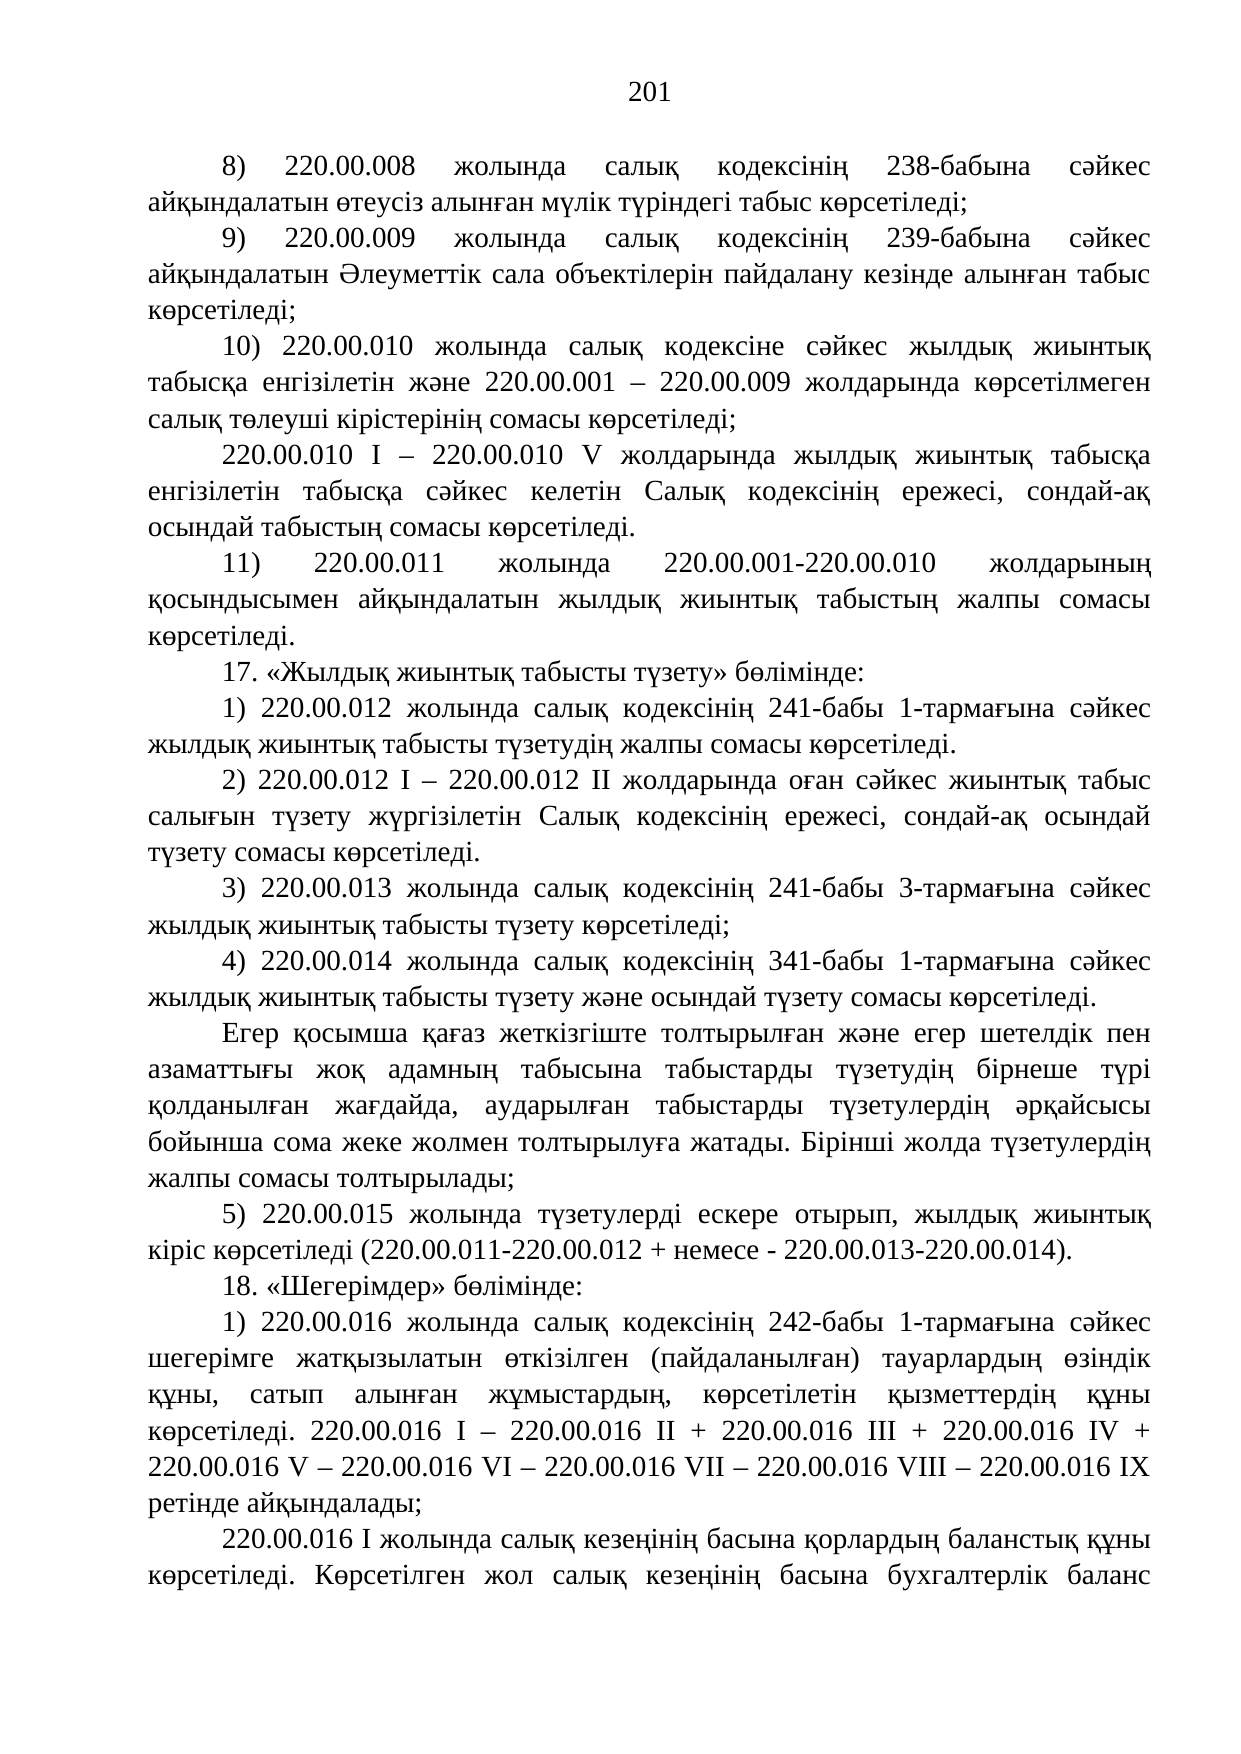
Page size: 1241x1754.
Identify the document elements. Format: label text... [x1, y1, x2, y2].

text Егер қосымша қағаз жеткізгіште толтырылған және егер шетелдік пен азаматтығы жоқ адамның табысына табыстарды түзетудің бірнеше түрі қолданылған жағдайда, аударылған табыстарды түзетулердің әрқайсысы бойынша сома жеке жолмен толтырылуға жатады. Бірінші жолда түзетулердің жалпы сомасы толтырылады; [148, 1015, 1152, 1193]
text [148, 1521, 1152, 1591]
text 220.00.010 I – 220.00.010 V жолдарында жылдық жиынтық табысқа енгізілетін табысқа сәйкес келетін Салық кодексінің ережесі, сондай-ақ осындай табыстың сомасы көрсетіледі. [148, 437, 1152, 543]
list «Шегерімдер» бөлімінде: [148, 1268, 1152, 1302]
text 2) 220.00.012 I – 220.00.012 II жолдарында оған сәйкес жиынтық табыс салығын түзету жүргізілетін Салық кодексінің ережесі, сондай-ақ осындай түзету сомасы көрсетіледі. [148, 762, 1152, 868]
text 5) 220.00.015 жолында түзетулерді ескере отырып, жылдық жиынтық кіріс көрсетіледі (220.00.011-220.00.012 + немесе - 220.00.013-220.00.014). [148, 1196, 1152, 1266]
text 1) 220.00.012 жолында салық кодексінің 241-бабы 1-тармағына сәйкес жылдық жиынтық табысты түзетудің жалпы сомасы көрсетіледі. [148, 690, 1152, 759]
text 8) 220.00.008 жолында салық кодексінің 238-бабына сәйкес айқындалатын өтеусіз алынған мүлік түріндегі табыс көрсетіледі; [148, 148, 1152, 217]
list «Жылдық жиынтық табысты түзету» бөлімінде: [148, 654, 1152, 687]
text 1) 220.00.016 жолында салық кодексінің 242-бабы 1-тармағына сәйкес шегерімге жатқызылатын өткізілген (пайдаланылған) тауарлардың өзіндік құны, сатып алынған жұмыстардың, көрсетілетін қызметтердің құны көрсетіледі. 220.00.016 I – 220.00.016 II + 220.00.016 III + 220.00.016 IV + 220.00.016 V – 220.00.016 VI – 220.00.016 VII – 220.00.016 VIII – 220.00.016 IX ретінде айқындалады; [148, 1304, 1152, 1519]
text 9) 220.00.009 жолында салық кодексінің 239-бабына сәйкес айқындалатын Әлеуметтік сала объектілерін пайдалану кезінде алынған табыс көрсетіледі; [148, 220, 1152, 326]
text 11) 220.00.011 жолында 220.00.001-220.00.010 жолдарының қосындысымен айқындалатын жылдық жиынтық табыстың жалпы сомасы көрсетіледі. [148, 545, 1152, 651]
text 10) 220.00.010 жолында салық кодексіне сәйкес жылдық жиынтық табысқа енгізілетін және 220.00.001 – 220.00.009 жолдарында көрсетілмеген салық төлеуші кірістерінің сомасы көрсетіледі; [148, 328, 1152, 434]
text 4) 220.00.014 жолында салық кодексінің 341-бабы 1-тармағына сәйкес жылдық жиынтық табысты түзету және осындай түзету сомасы көрсетіледі. [148, 943, 1152, 1013]
text 3) 220.00.013 жолында салық кодексінің 241-бабы 3-тармағына сәйкес жылдық жиынтық табысты түзету көрсетіледі; [148, 871, 1152, 940]
